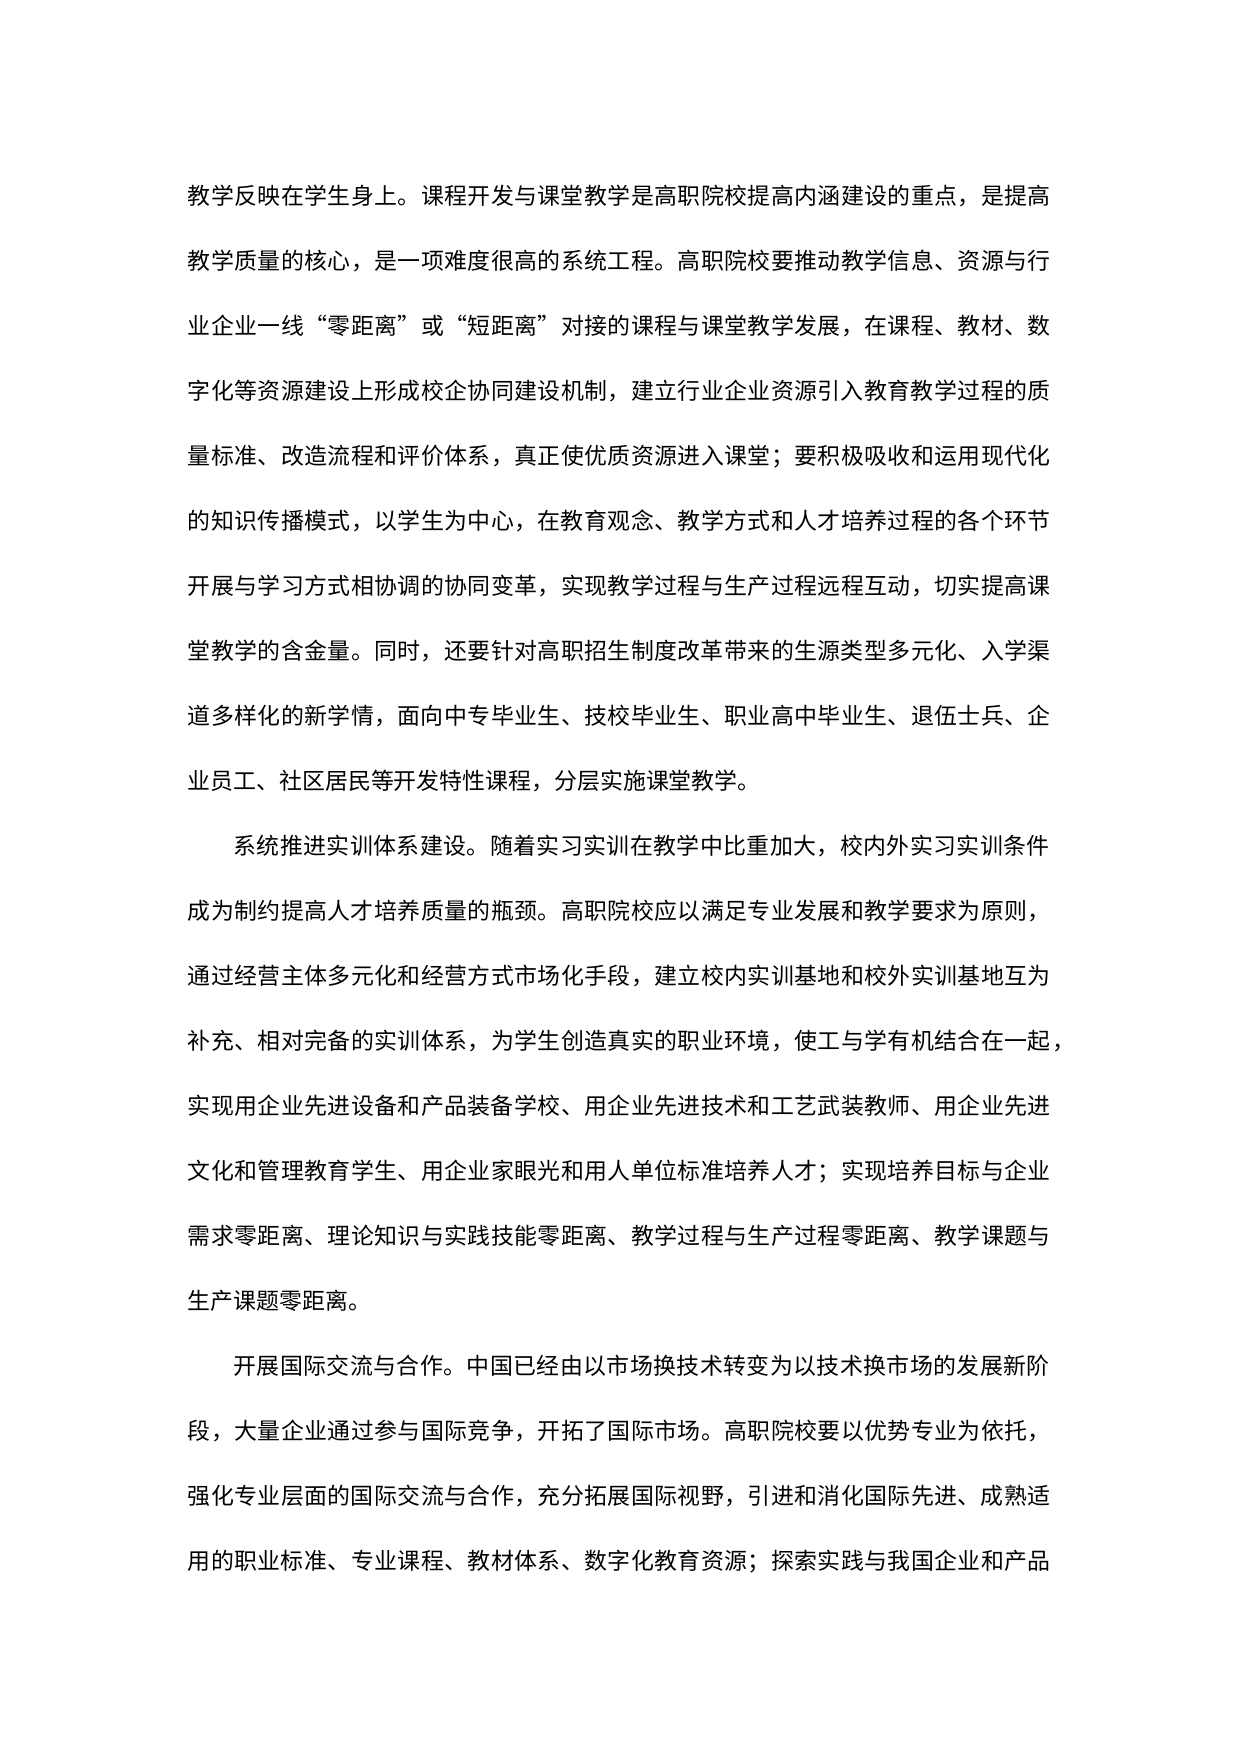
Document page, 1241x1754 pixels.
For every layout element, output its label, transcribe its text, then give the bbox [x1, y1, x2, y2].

text 系统推进实训体系建设。随着实习实训在教学中比重加大，校内外实习实训条件成为制约提高人才培养质量的瓶颈。高职院校应以满足专业发展和教学要求为原则，通过经营主体多元化和经营方式市场化手段，建立校内实训基地和校外实训基地互为补充、相对完备的实训体系，为学生创造真实的职业环境，使工与学有机结合在一起，实现用企业先进设备和产品装备学校、用企业先进技术和工艺武装教师、用企业先进文化和管理教育学生、用企业家眼光和用人单位标准培养人才；实现培养目标与企业需求零距离、理论知识与实践技能零距离、教学过程与生产过程零距离、教学课题与生产课题零距离。 [187, 812, 1053, 1332]
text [187, 1332, 1053, 1592]
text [187, 162, 1053, 812]
